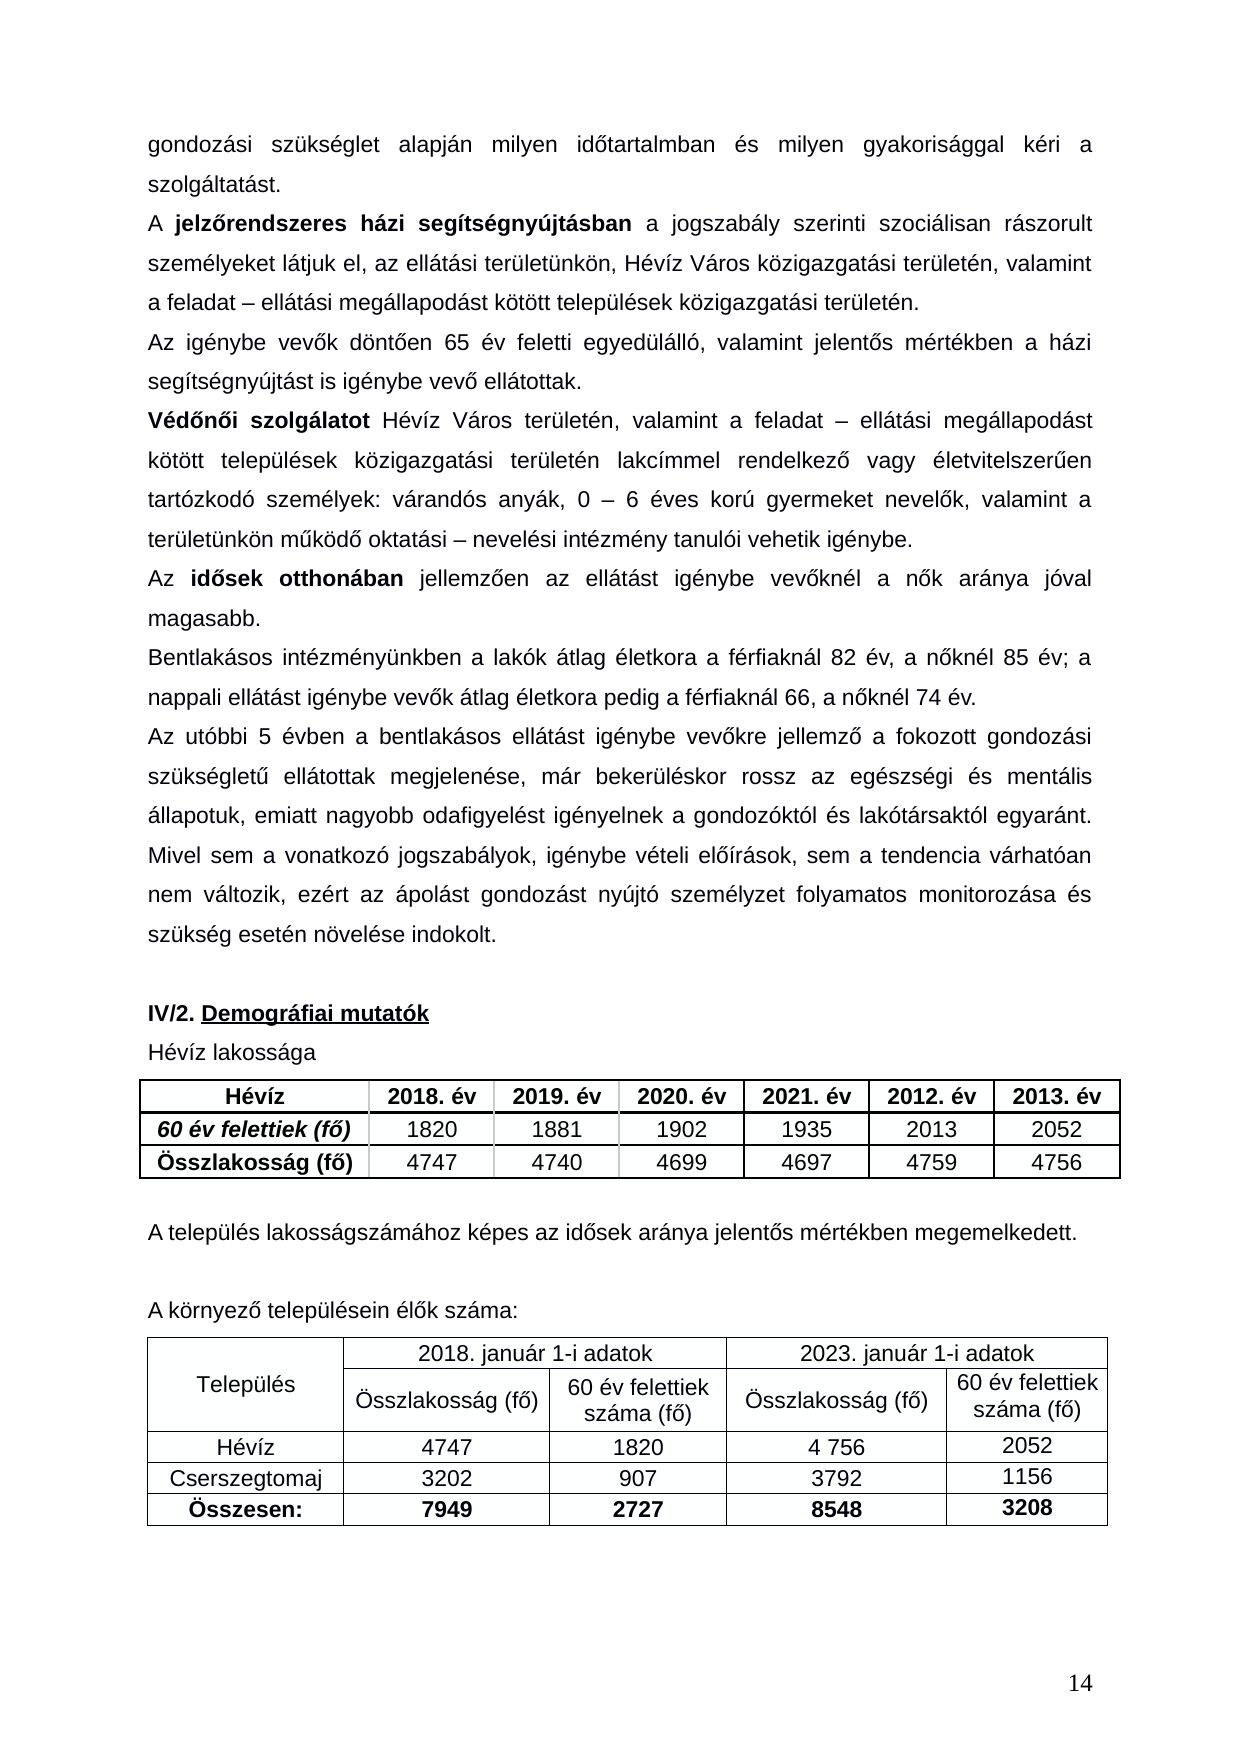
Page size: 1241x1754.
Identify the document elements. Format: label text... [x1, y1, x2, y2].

table_cell 1820 [370, 1114, 493, 1144]
text A település lakosságszámához képes az idősek aránya jelentős mértékben megemelkedett. [148, 1218, 1093, 1245]
table_cell 7949 [344, 1494, 549, 1524]
table_cell 1881 [495, 1114, 618, 1144]
text Az utóbbi 5 évben a bentlakásos ellátást igénybe vevőkre jellemző a fokozott gondozási szükségletű ellátottak megjelenése, már bekerüléskor rossz az egészségi és mentális állapotuk, emiatt nagyobb odafigyelést igényelnek a gondozóktól és lakótársaktól egyaránt. Mivel sem a vonatkozó jogszabályok, igénybe vételi előírások, sem a tendencia várhatóan nem változik, ezért az ápolást gondozást nyújtó személyzet folyamatos monitorozása és szükség esetén növelése indokolt. [148, 723, 1093, 947]
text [148, 131, 1093, 197]
table_cell 907 [550, 1463, 726, 1493]
table_header 2018. év [370, 1081, 493, 1111]
table_cell 4740 [495, 1146, 618, 1177]
table_cell 1820 [550, 1432, 726, 1462]
table_cell 60 év felettiek (fő) [141, 1114, 368, 1144]
table_header 2012. év [870, 1081, 993, 1111]
table_cell 2727 [550, 1494, 726, 1524]
table_cell 4699 [620, 1146, 743, 1177]
table_cell 2013 [870, 1114, 993, 1144]
table_cell 4759 [870, 1146, 993, 1177]
text Védőnői szolgálatot Hévíz Város területén, valamint a feladat – ellátási megállapodást kötött települések közigazgatási területén lakcímmel rendelkező vagy életvitelszerűen tartózkodó személyek: várandós anyák, 0 – 6 éves korú gyermeket nevelők, valamint a területünkön működő oktatási – nevelési intézmény tanulói vehetik igénybe. [148, 407, 1093, 552]
text Bentlakásos intézményünkben a lakók átlag életkora a férfiaknál 82 év, a nőknél 85 év; a nappali ellátást igénybe vevők átlag életkora pedig a férfiaknál 66, a nőknél 74 év. [148, 644, 1093, 710]
table_header 2023. január 1-i adatok [727, 1338, 1107, 1368]
table_header 2020. év [620, 1081, 743, 1111]
table_header Település [148, 1338, 343, 1431]
table_cell Összlakosság (fő) [141, 1146, 368, 1177]
table_cell 1156 [947, 1463, 1107, 1493]
table_cell 1902 [620, 1114, 743, 1144]
table_cell 60 év felettiek száma (fő) [550, 1369, 726, 1431]
table_cell Cserszegtomaj [148, 1463, 343, 1493]
table_header Hévíz [141, 1081, 368, 1111]
table_cell Összlakosság (fő) [344, 1369, 549, 1431]
table_cell 3208 [947, 1494, 1107, 1524]
table_cell 1935 [745, 1114, 868, 1144]
table_cell 4756 [995, 1146, 1119, 1177]
table_header 2018. január 1-i adatok [344, 1338, 726, 1368]
table_cell Összesen: [148, 1494, 343, 1524]
table_cell 4747 [344, 1432, 549, 1462]
text Az idősek otthonában jellemzően az ellátást igénybe vevőknél a nők aránya jóval magasabb. [148, 565, 1093, 631]
table_cell Hévíz [148, 1432, 343, 1462]
text Az igénybe vevők döntően 65 év feletti egyedülálló, valamint jelentős mértékben a házi segítségnyújtást is igénybe vevő ellátottak. [148, 328, 1093, 394]
table_cell 4747 [370, 1146, 493, 1177]
text A környező településein élők száma: [148, 1297, 1093, 1324]
table_cell 2052 [947, 1432, 1107, 1462]
table_header 2013. év [995, 1081, 1119, 1111]
text A jelzőrendszeres házi segítségnyújtásban a jogszabály szerinti szociálisan rászorult személyeket látjuk el, az ellátási területünkön, Hévíz Város közigazgatási területén, valamint a feladat – ellátási megállapodást kötött települések közigazgatási területén. [148, 210, 1093, 315]
table_cell 60 év felettiek száma (fő) [947, 1369, 1107, 1431]
table_cell 3792 [727, 1463, 946, 1493]
table_cell 4697 [745, 1146, 868, 1177]
table_cell 8548 [727, 1494, 946, 1524]
table_cell 3202 [344, 1463, 549, 1493]
table_header 2019. év [495, 1081, 618, 1111]
table_header 2021. év [745, 1081, 868, 1111]
table_cell Összlakosság (fő) [727, 1369, 946, 1431]
text IV/2. Demográfiai mutatók [148, 999, 1093, 1026]
text Hévíz lakossága [148, 1039, 1093, 1065]
table_cell 4 756 [727, 1432, 946, 1462]
table_cell 2052 [995, 1114, 1119, 1144]
